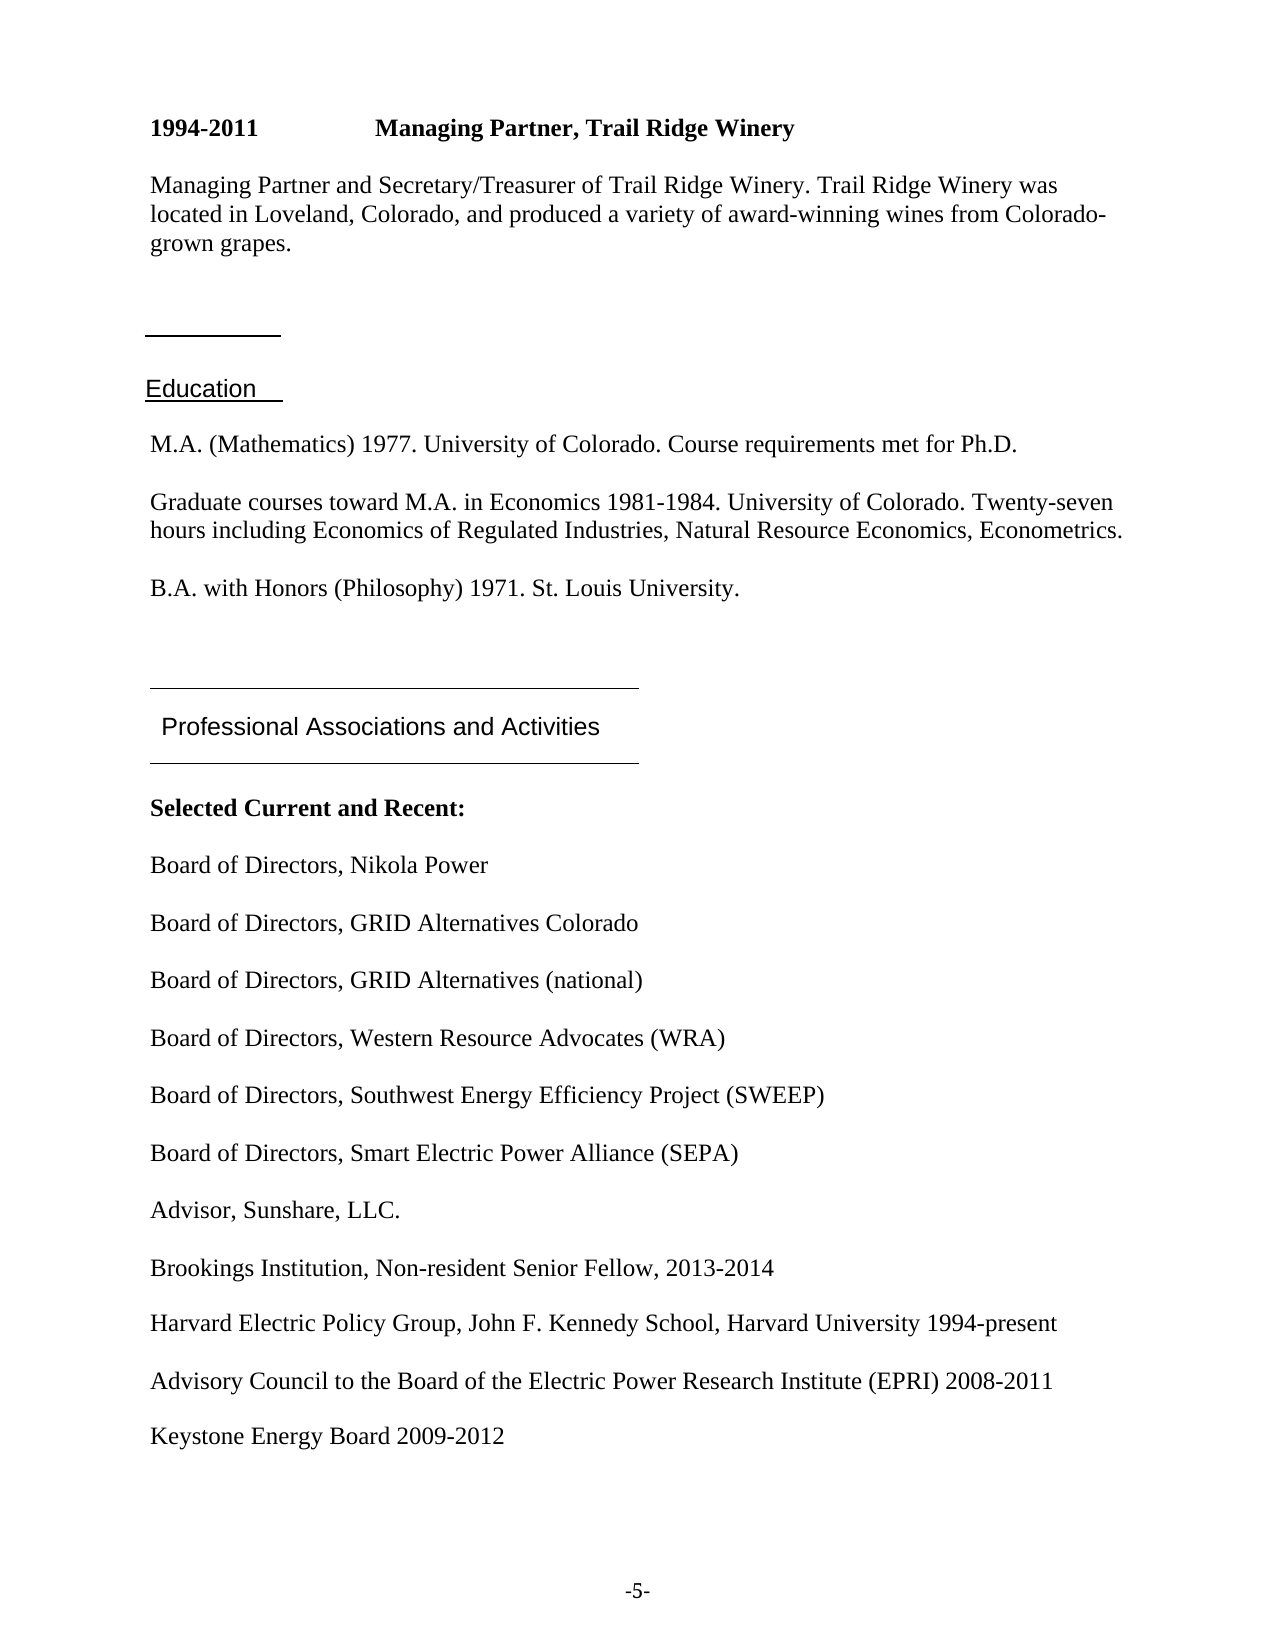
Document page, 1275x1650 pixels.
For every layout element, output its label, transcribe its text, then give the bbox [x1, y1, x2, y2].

table_header Professional Associations and Activities [150, 689, 639, 763]
text B.A. with Honors (Philosophy) 1971. St. Louis University. [150, 573, 1125, 602]
text Board of Directors, Smart Electric Power Alliance (SEPA) [150, 1138, 1125, 1167]
text Graduate courses toward M.A. in Economics 1981-1984. University of Colorado. Twenty-seven hours including Economics of Regulated Industries, Natural Resource Economics, Econometrics. [150, 487, 1125, 544]
text Board of Directors, Western Resource Advocates (WRA) [150, 1023, 1125, 1052]
text Selected Current and Recent: [150, 793, 1125, 822]
text Managing Partner and Secretary/Treasurer of Trail Ridge Winery. Trail Ridge Winery was located in Loveland, Colorado, and produced a variety of award-winning wines from Colorado-grown grapes. [150, 171, 1125, 257]
text Advisory Council to the Board of the Electric Power Research Institute (EPRI) 2008-2011 [150, 1366, 1125, 1394]
text Board of Directors, Nikola Power [150, 850, 1125, 879]
text Education [145, 355, 281, 400]
text Harvard Electric Policy Group, John F. Kennedy School, Harvard University 1994-present [150, 1310, 1125, 1337]
text Brookings Institution, Non-resident Senior Fellow, 2013-2014 [150, 1253, 1125, 1282]
text Board of Directors, GRID Alternatives (national) [150, 965, 1125, 994]
text 1994-2011 Managing Partner, Trail Ridge Winery [150, 113, 1125, 142]
text Keystone Energy Board 2009-2012 [150, 1423, 1125, 1450]
text Board of Directors, GRID Alternatives Colorado [150, 908, 1125, 937]
text M.A. (Mathematics) 1977. University of Colorado. Course requirements met for Ph.D. [150, 429, 1125, 458]
text Board of Directors, Southwest Energy Efficiency Project (SWEEP) [150, 1080, 1125, 1109]
text Advisor, Sunshare, LLC. [150, 1195, 1125, 1224]
